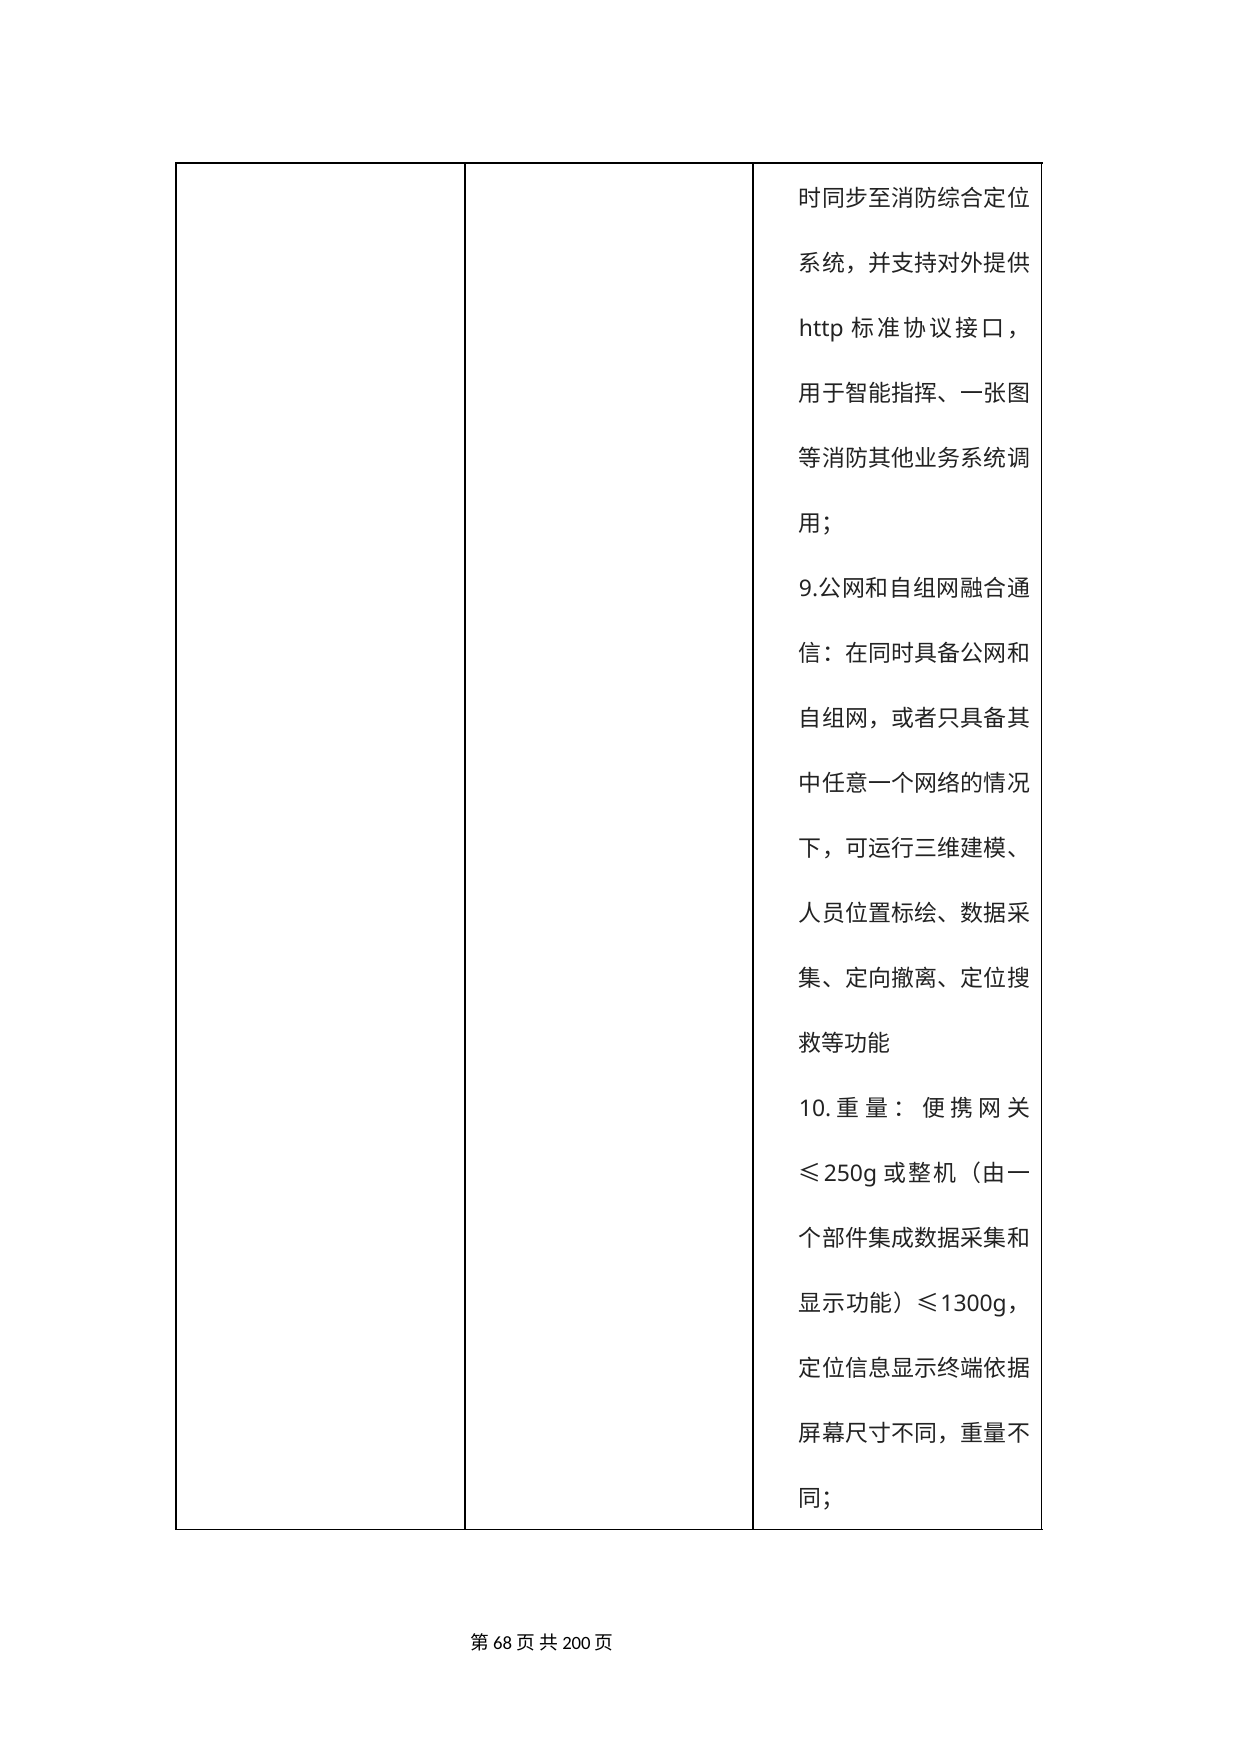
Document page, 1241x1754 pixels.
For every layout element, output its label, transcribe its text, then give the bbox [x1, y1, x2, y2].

table_cell [466, 164, 752, 1528]
table_cell 1 [177, 164, 464, 1528]
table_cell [754, 164, 1041, 1528]
